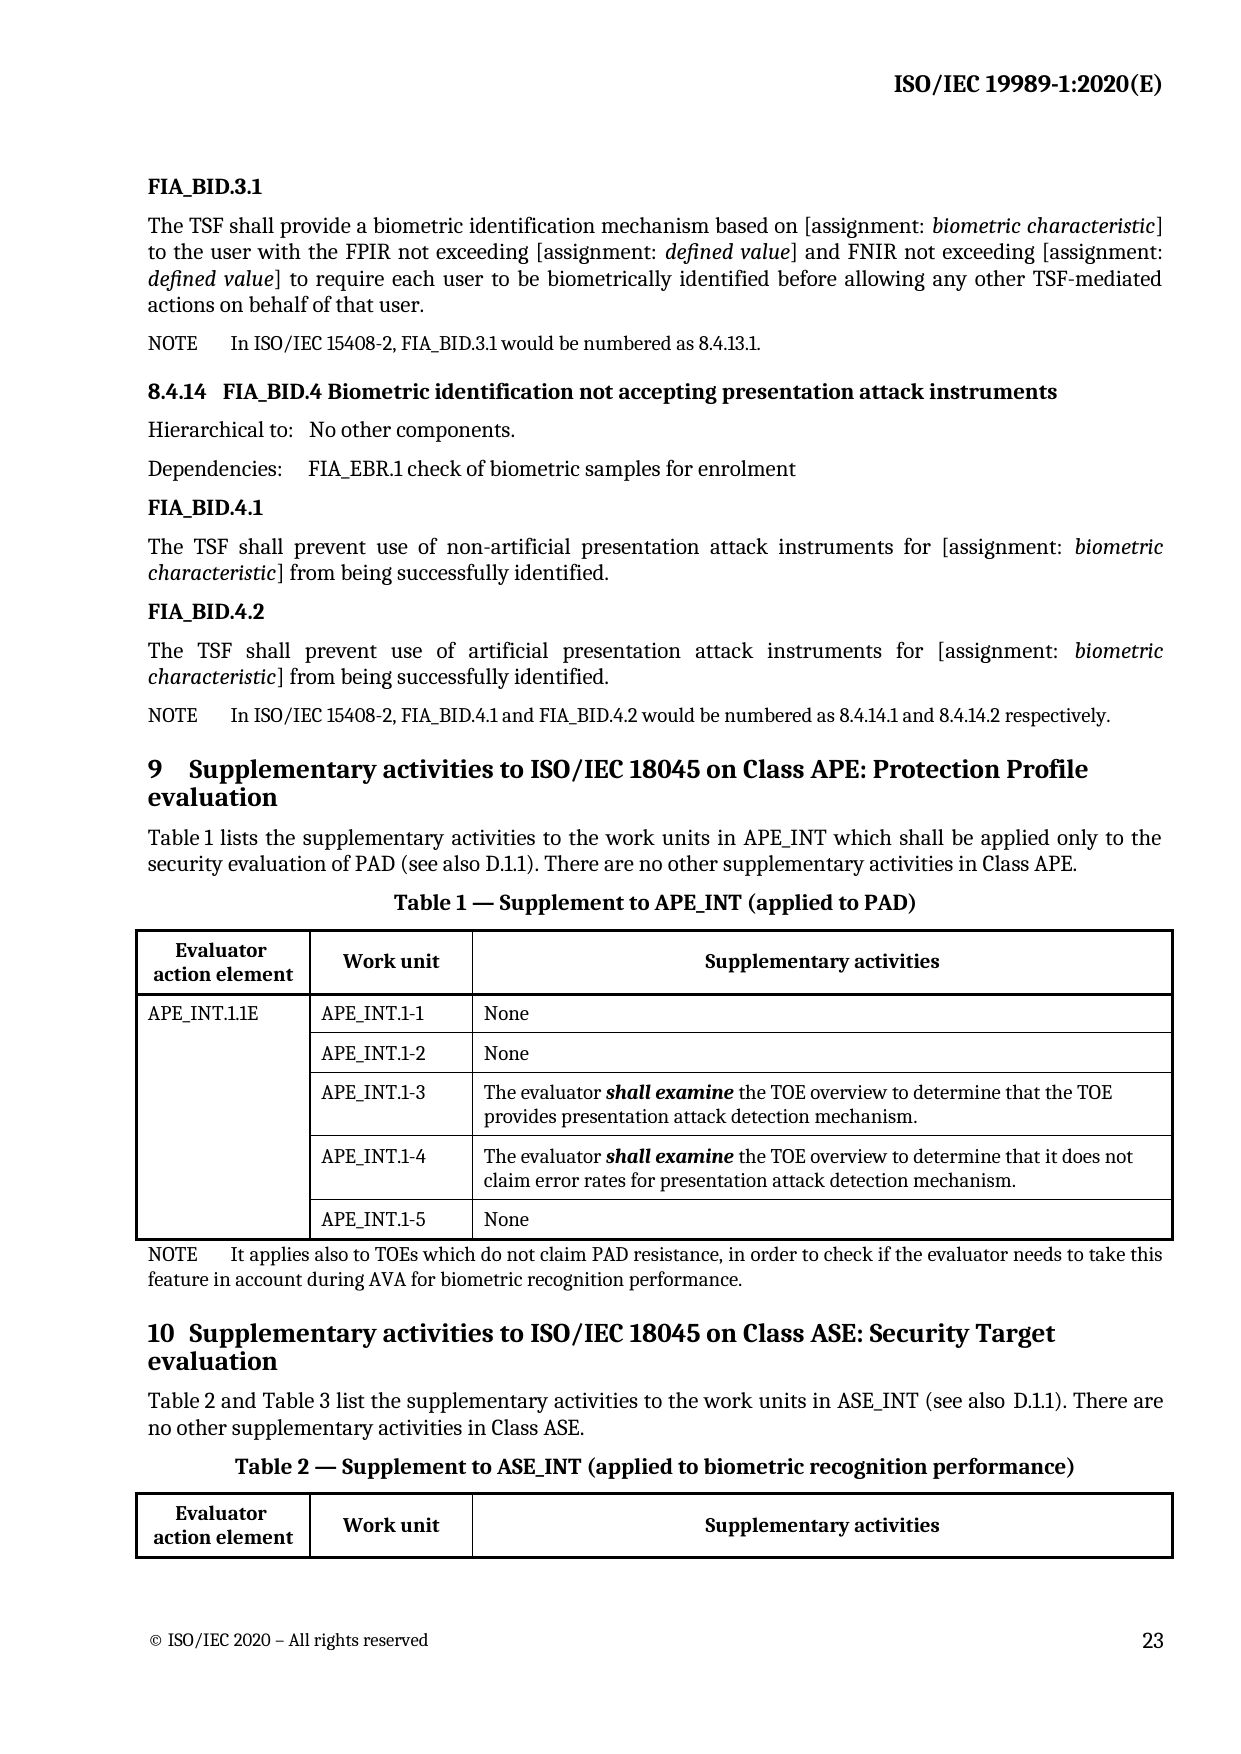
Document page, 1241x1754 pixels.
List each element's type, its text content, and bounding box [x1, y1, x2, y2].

subtitle Supplementary activities to ISO/IEC 18045 on Class APE: Protection Profile evaluation [148, 756, 1163, 812]
table_header Evaluator action element [138, 1495, 309, 1556]
table_cell APE_INT.1.1E [138, 996, 309, 1238]
table_cell None [473, 1033, 1171, 1072]
table_cell APE_INT.1-2 [311, 1033, 472, 1072]
table_cell None [473, 1200, 1171, 1238]
subtitle Supplementary activities to ISO/IEC 18045 on Class ASE: Security Target evaluation [148, 1319, 1163, 1376]
table_cell APE_INT.1-1 [311, 996, 472, 1032]
table_header Work unit [311, 932, 472, 992]
text NOTE In ISO/IEC 15408-2, FIA_BID.3.1 would be numbered as 8.4.13.1. [148, 331, 1163, 356]
table_header Work unit [311, 1495, 472, 1556]
table_cell APE_INT.1-4 [311, 1136, 472, 1199]
table_header Evaluator action element [138, 932, 309, 992]
table_cell The evaluator shall examine the TOE overview to determine that the TOE provides presentation attack detection mechanism. [473, 1073, 1171, 1135]
title Table 1 — Supplement to APE_INT (applied to PAD) [148, 890, 1163, 916]
table_cell None [473, 996, 1171, 1032]
table_cell APE_INT.1-3 [311, 1073, 472, 1135]
text The TSF shall provide a biometric identification mechanism based on [assignment: biometric characteristic] to the user with the FPIR not exceeding [assignment: defined value] and FNIR not exceeding [assignment: defined value] to require each user to be biometrically identified before allowing any other TSF-mediated actions on behalf of that user. [148, 213, 1163, 318]
text The TSF shall prevent use of artificial presentation attack instruments for [assignment: biometric characteristic] from being successfully identified. [148, 638, 1163, 690]
text NOTE It applies also to TOEs which do not claim PAD resistance, in order to check if the evaluator needs to take this feature in account during AVA for biometric recognition performance. [148, 1241, 1163, 1291]
table_header Supplementary activities [473, 1495, 1171, 1556]
subtitle FIA_BID.4 Biometric identification not accepting presentation attack instruments [148, 381, 1163, 404]
text FIA_BID.3.1 [148, 174, 1163, 200]
title Table 2 — Supplement to ASE_INT (applied to biometric recognition performance) [148, 1453, 1163, 1480]
text Table 2 and Table 3 list the supplementary activities to the work units in ASE_INT (see also D.1.1). There are no other supplementary activities in Class ASE. [148, 1388, 1163, 1441]
text Hierarchical to: No other components. [148, 417, 1163, 443]
text FIA_BID.4.1 [148, 495, 1163, 521]
table_cell The evaluator shall examine the TOE overview to determine that it does not claim error rates for presentation attack detection mechanism. [473, 1136, 1171, 1199]
text Table 1 lists the supplementary activities to the work units in APE_INT which shall be applied only to the security evaluation of PAD (see also D.1.1). There are no other supplementary activities in Class APE. [148, 825, 1163, 877]
text The TSF shall prevent use of non-artificial presentation attack instruments for [assignment: biometric characteristic] from being successfully identified. [148, 534, 1163, 586]
text NOTE In ISO/IEC 15408-2, FIA_BID.4.1 and FIA_BID.4.2 would be numbered as 8.4.14.1 and 8.4.14.2 respectively. [148, 703, 1163, 728]
table_header Supplementary activities [473, 932, 1171, 992]
text Dependencies: FIA_EBR.1 check of biometric samples for enrolment [148, 456, 1163, 482]
table_cell APE_INT.1-5 [311, 1200, 472, 1238]
text FIA_BID.4.2 [148, 599, 1163, 625]
